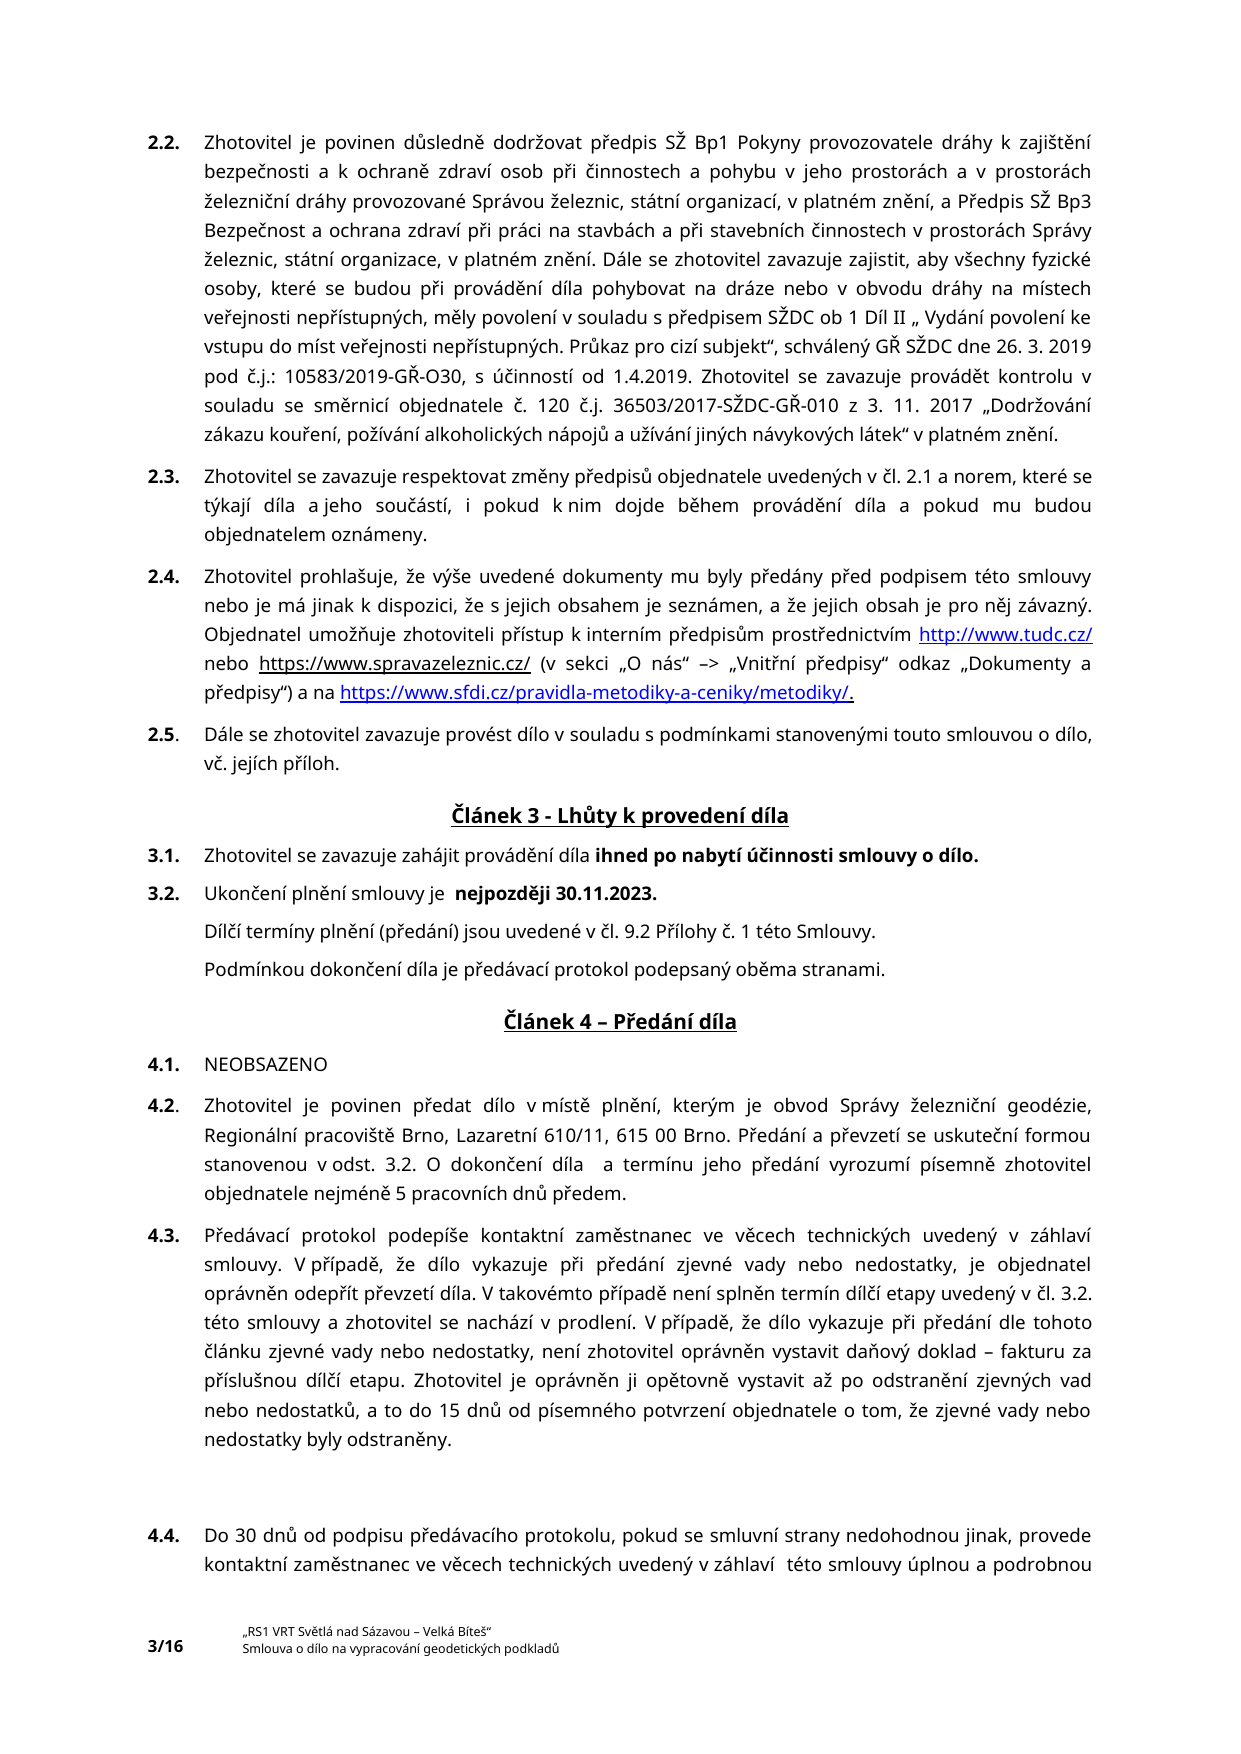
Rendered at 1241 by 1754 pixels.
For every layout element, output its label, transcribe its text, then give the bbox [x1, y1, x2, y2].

text 2.5. Dále se zhotovitel zavazuje provést dílo v souladu s podmínkami stanovenými touto smlouvou o dílo, vč. jejích příloh. [148, 718, 1092, 776]
text Podmínkou dokončení díla je předávací protokol podepsaný oběma stranami. [204, 956, 1092, 982]
text 4.3. Předávací protokol podepíše kontaktní zaměstnanec ve věcech technických uvedený v záhlaví smlouvy. V případě, že dílo vykazuje při předání zjevné vady nebo nedostatky, je objednatel oprávněn odepřít převzetí díla. V takovémto případě není splněn termín dílčí etapy uvedený v čl. 3.2. této smlouvy a zhotovitel se nachází v prodlení. V případě, že dílo vykazuje při předání dle tohoto článku zjevné vady nebo nedostatky, není zhotovitel oprávněn vystavit daňový doklad – fakturu za příslušnou dílčí etapu. Zhotovitel je oprávněn ji opětovně vystavit až po odstranění zjevných vad nebo nedostatků, a to do 15 dnů od písemného potvrzení objednatele o tom, že zjevné vady nebo nedostatky byly odstraněny. [148, 1219, 1092, 1452]
text 3.2. Ukončení plnění smlouvy je nejpozději 30.11.2023. [148, 880, 1092, 906]
text 4.2. Zhotovitel je povinen předat dílo v místě plnění, kterým je obvod Správy železniční geodézie, Regionální pracoviště Brno, Lazaretní 610/11, 615 00 Brno. Předání a převzetí se uskuteční formou stanovenou v odst. 3.2. O dokončení díla a termínu jeho předání vyrozumí písemně zhotovitel objednatele nejméně 5 pracovních dnů předem. [148, 1089, 1092, 1206]
text 2.3. Zhotovitel se zavazuje respektovat změny předpisů objednatele uvedených v čl. 2.1 a norem, které se týkají díla a jeho součástí, i pokud k nim dojde během provádění díla a pokud mu budou objednatelem oznámeny. [148, 460, 1092, 547]
text 3.1. Zhotovitel se zavazuje zahájit provádění díla ihned po nabytí účinnosti smlouvy o dílo. [148, 842, 1092, 868]
subtitle Článek 3 - Lhůty k provedení díla [148, 801, 1092, 830]
subtitle Článek 4 – Předání díla [148, 1007, 1092, 1035]
text Dílčí termíny plnění (předání) jsou uvedené v čl. 9.2 Přílohy č. 1 této Smlouvy. [204, 918, 1092, 944]
text 2.4. Zhotovitel prohlašuje, že výše uvedené dokumenty mu byly předány před podpisem této smlouvy nebo je má jinak k dispozici, že s jejich obsahem je seznámen, a že jejich obsah je pro něj závazný. Objednatel umožňuje zhotoviteli přístup k interním předpisům prostřednictvím http://www.tudc.cz/ nebo https://www.spravazeleznic.cz/ (v sekci „O nás“ –> „Vnitřní předpisy“ odkaz „Dokumenty a předpisy“) a na https://www.sfdi.cz/pravidla-metodiky-a-ceniky/metodiky/. [148, 560, 1092, 706]
text 2.2. Zhotovitel je povinen důsledně dodržovat předpis SŽ Bp1 Pokyny provozovatele dráhy k zajištění bezpečnosti a k ochraně zdraví osob při činnostech a pohybu v jeho prostorách a v prostorách železniční dráhy provozované Správou železnic, státní organizací, v platném znění, a Předpis SŽ Bp3 Bezpečnost a ochrana zdraví při práci na stavbách a při stavebních činnostech v prostorách Správy železnic, státní organizace, v platném znění. Dále se zhotovitel zavazuje zajistit, aby všechny fyzické osoby, které se budou při provádění díla pohybovat na dráze nebo v obvodu dráhy na místech veřejnosti nepřístupných, měly povolení v souladu s předpisem SŽDC ob 1 Díl II „ Vydání povolení ke vstupu do míst veřejnosti nepřístupných. Průkaz pro cizí subjekt“, schválený GŘ SŽDC dne 26. 3. 2019 pod č.j.: 10583/2019-GŘ-O30, s účinností od 1.4.2019. Zhotovitel se zavazuje provádět kontrolu v souladu se směrnicí objednatele č. 120 č.j. 36503/2017-SŽDC-GŘ-010 z 3. 11. 2017 „Dodržování zákazu kouření, požívání alkoholických nápojů a užívání jiných návykových látek“ v platném znění. [148, 126, 1092, 447]
text 4.1. NEOBSAZENO [148, 1048, 1092, 1077]
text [148, 1519, 1092, 1577]
